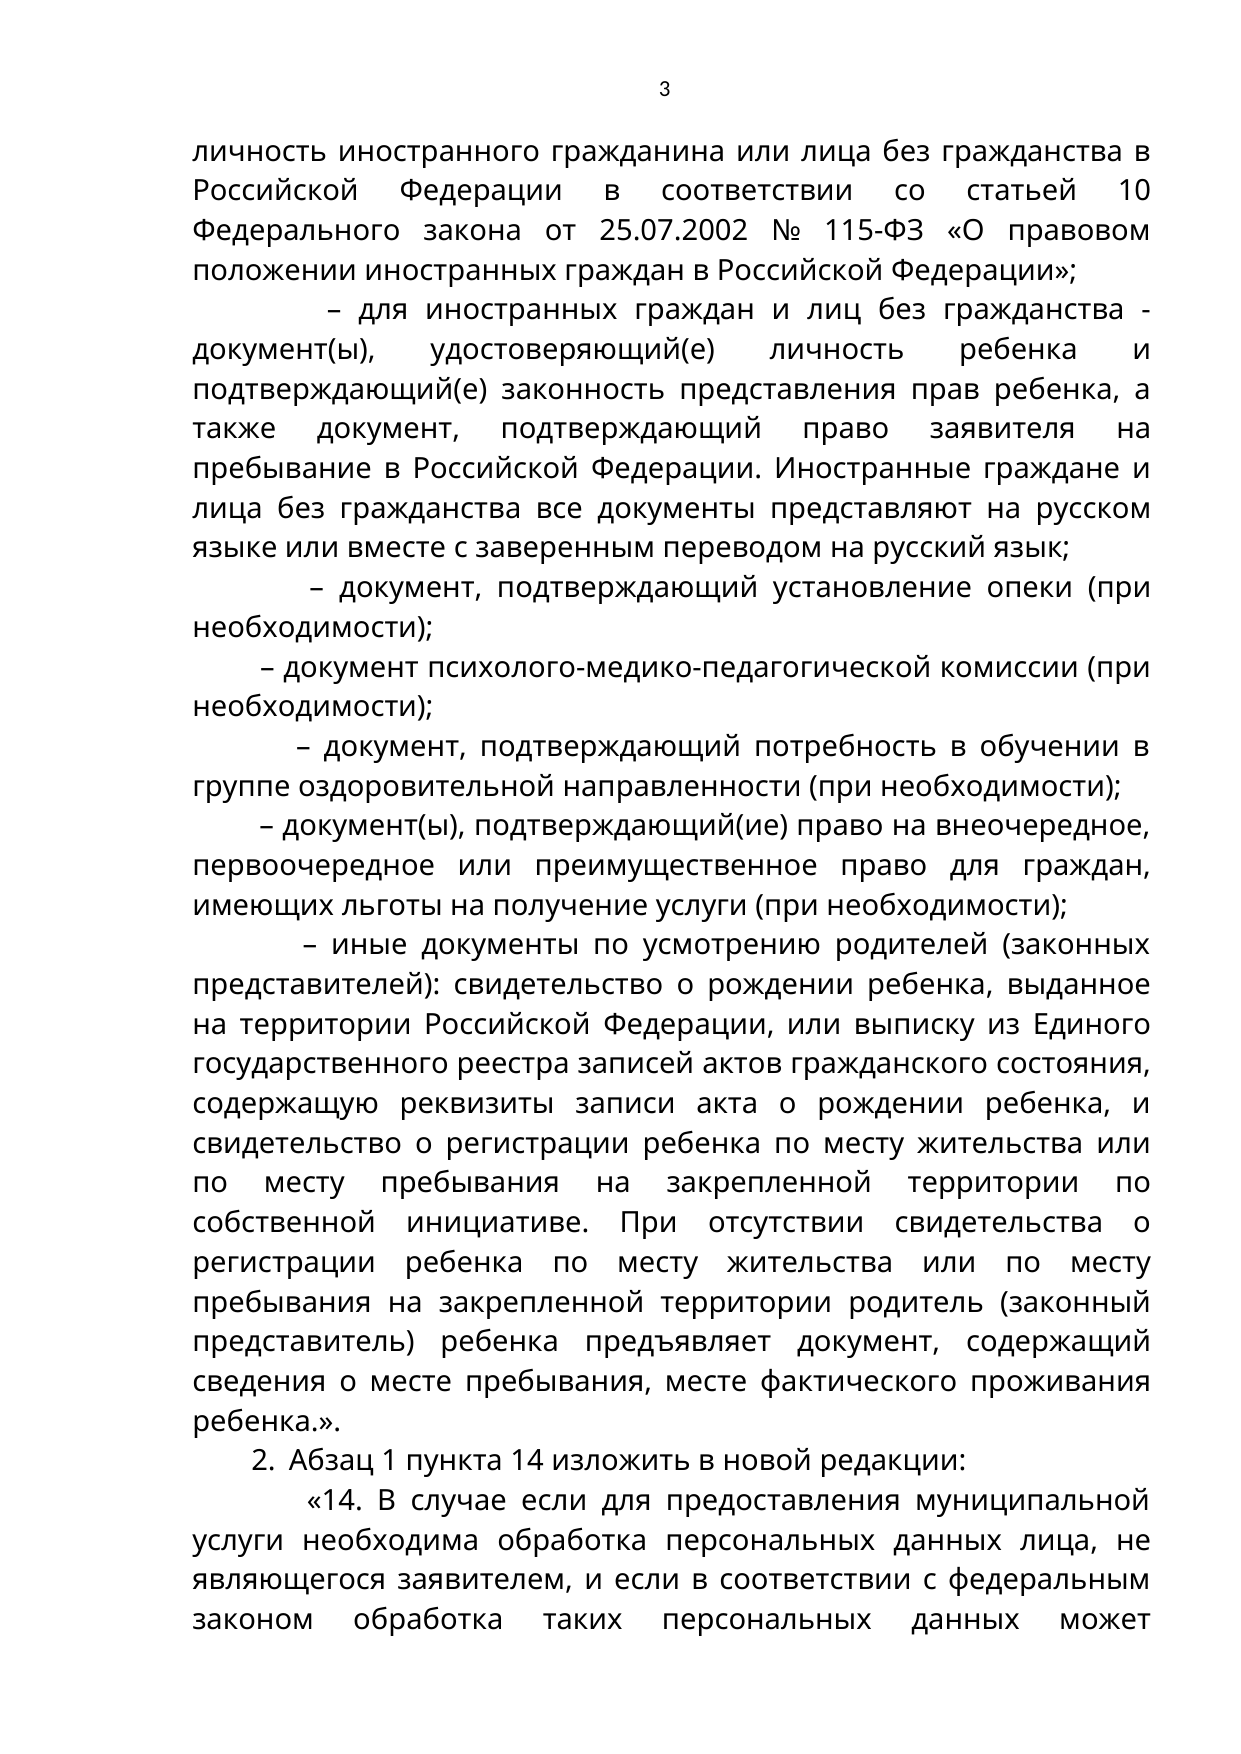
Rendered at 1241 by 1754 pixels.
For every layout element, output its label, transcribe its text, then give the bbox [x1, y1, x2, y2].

text – для иностранных граждан и лиц без гражданства - документ(ы), удостоверяющий(е) личность ребенка и подтверждающий(е) законность представления прав ребенка, а также документ, подтверждающий право заявителя на пребывание в Российской Федерации. Иностранные граждане и лица без гражданства все документы представляют на русском языке или вместе с заверенным переводом на русский язык; [192, 289, 1152, 566]
text – иные документы по усмотрению родителей (законных представителей): свидетельство о рождении ребенка, выданное на территории Российской Федерации, или выписку из Единого государственного реестра записей актов гражданского состояния, содержащую реквизиты записи акта о рождении ребенка, и свидетельство о регистрации ребенка по месту жительства или по месту пребывания на закрепленной территории по собственной инициативе. При отсутствии свидетельства о регистрации ребенка по месту жительства или по месту пребывания на закрепленной территории родитель (законный представитель) ребенка предъявляет документ, содержащий сведения о месте пребывания, месте фактического проживания ребенка.». [192, 924, 1152, 1439]
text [192, 130, 1152, 289]
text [192, 1479, 1152, 1638]
text – документ, подтверждающий потребность в обучении в группе оздоровительной направленности (при необходимости); [192, 725, 1152, 804]
text – документ(ы), подтверждающий(ие) право на внеочередное, первоочередное или преимущественное право для граждан, имеющих льготы на получение услуги (при необходимости); [192, 804, 1152, 924]
list Абзац 1 пункта 14 изложить в новой редакции: [251, 1439, 1152, 1479]
text – документ, подтверждающий установление опеки (при необходимости); [192, 566, 1152, 646]
text – документ психолого-медико-педагогической комиссии (при необходимости); [192, 646, 1152, 725]
